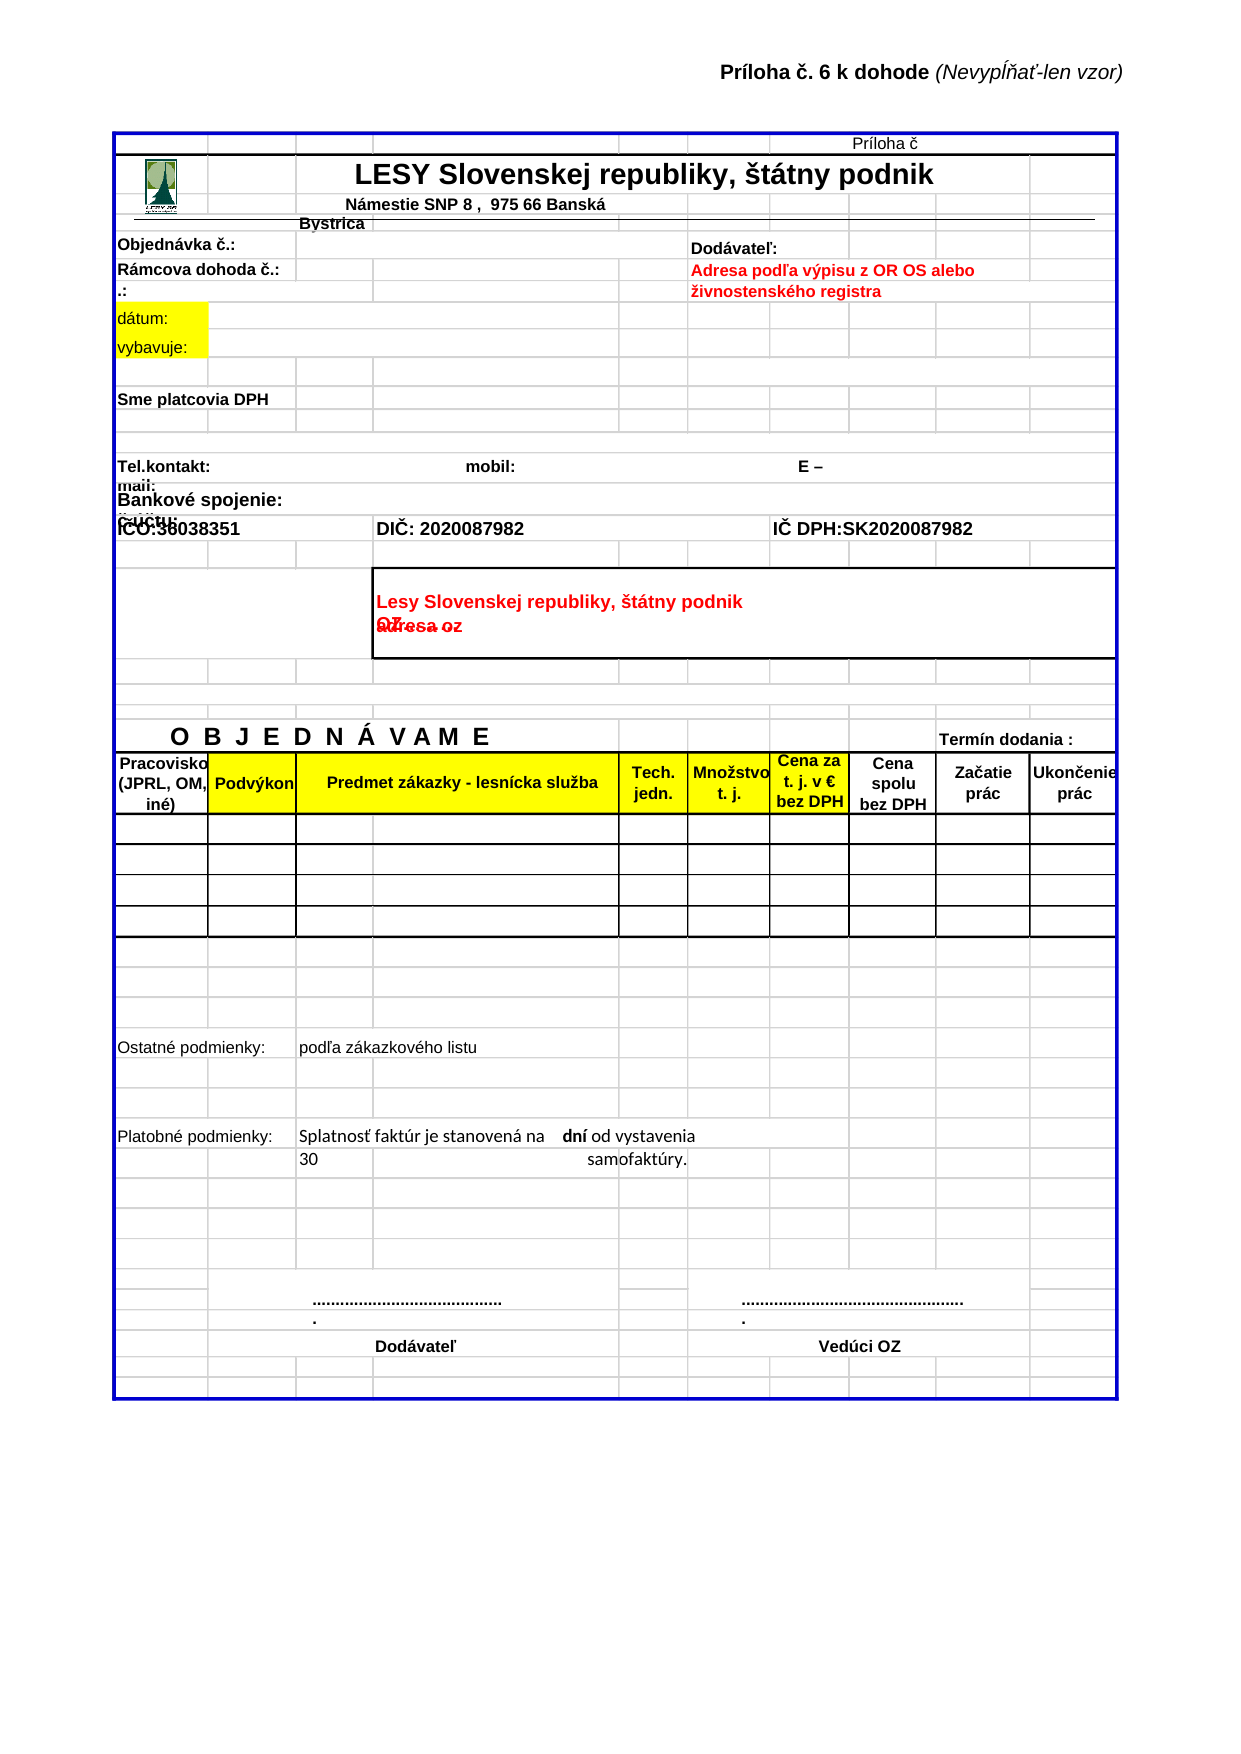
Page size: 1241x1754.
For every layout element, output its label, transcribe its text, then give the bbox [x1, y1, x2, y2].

text Príloha č. 6 k dohode (Nevypĺňať-len vzor) [112, 60, 1125, 84]
picture [145, 159, 177, 214]
